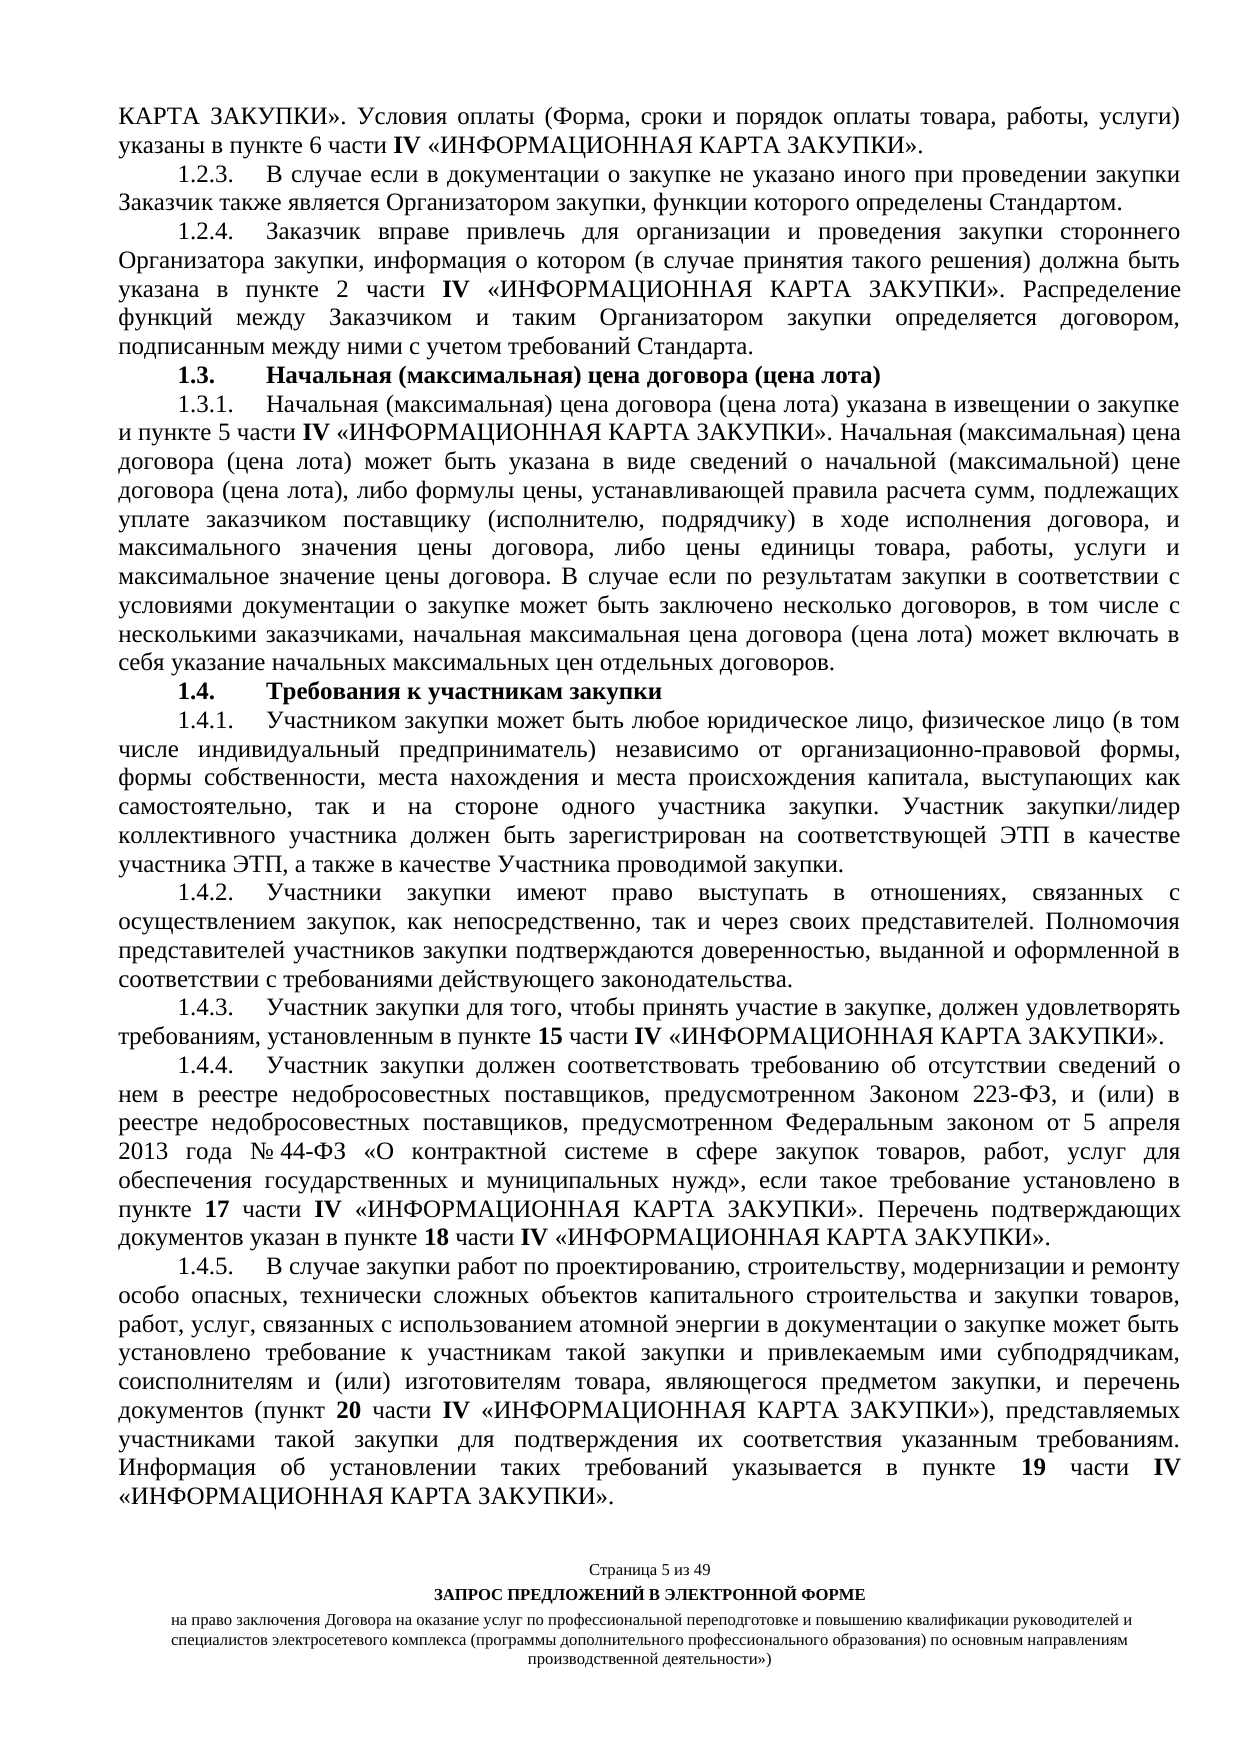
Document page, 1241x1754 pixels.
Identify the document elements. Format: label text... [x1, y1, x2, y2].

subtitle Заказчик вправе привлечь для организации и проведения закупки стороннего Организатора закупки, информация о котором (в случае принятия такого решения) должна быть указана в пункте 2 части IV «ИНФОРМАЦИОННАЯ КАРТА ЗАКУПКИ». Распределение функций между Заказчиком и таким Организатором закупки определяется договором, подписанным между ними с учетом требований Стандарта. [118, 216, 1181, 360]
subtitle Начальная (максимальная) цена договора (цена лота) [118, 360, 1181, 389]
subtitle Начальная (максимальная) цена договора (цена лота) указана в извещении о закупке и пункте 5 части IV «ИНФОРМАЦИОННАЯ КАРТА ЗАКУПКИ». Начальная (максимальная) цена договора (цена лота) может быть указана в виде сведений о начальной (максимальной) цене договора (цена лота), либо формулы цены, устанавливающей правила расчета сумм, подлежащих уплате заказчиком поставщику (исполнителю, подрядчику) в ходе исполнения договора, и максимального значения цены договора, либо цены единицы товара, работы, услуги и максимальное значение цены договора. В случае если по результатам закупки в соответствии с условиями документации о закупке может быть заключено несколько договоров, в том числе с несколькими заказчиками, начальная максимальная цена договора (цена лота) может включать в себя указание начальных максимальных цен отдельных договоров. [118, 389, 1181, 676]
subtitle Участники закупки имеют право выступать в отношениях, связанных с осуществлением закупок, как непосредственно, так и через своих представителей. Полномочия представителей участников закупки подтверждаются доверенностью, выданной и оформленной в соответствии с требованиями действующего законодательства. [118, 877, 1181, 992]
subtitle В случае если в документации о закупке не указано иного при проведении закупки Заказчик также является Организатором закупки, функции которого определены Стандартом. [118, 159, 1181, 216]
subtitle Участник закупки для того, чтобы принять участие в закупке, должен удовлетворять требованиям, установленным в пункте 15 части IV «ИНФОРМАЦИОННАЯ КАРТА ЗАКУПКИ». [118, 992, 1181, 1050]
subtitle Участник закупки должен соответствовать требованию об отсутствии сведений о нем в реестре недобросовестных поставщиков, предусмотренном Законом 223-ФЗ, и (или) в реестре недобросовестных поставщиков, предусмотренном Федеральным законом от 5 апреля 2013 года № 44-ФЗ «О контрактной системе в сфере закупок товаров, работ, услуг для обеспечения государственных и муниципальных нужд», если такое требование установлено в пункте 17 части IV «ИНФОРМАЦИОННАЯ КАРТА ЗАКУПКИ». Перечень подтверждающих документов указан в пункте 18 части IV «ИНФОРМАЦИОННАЯ КАРТА ЗАКУПКИ». [118, 1050, 1181, 1251]
subtitle Участником закупки может быть любое юридическое лицо, физическое лицо (в том числе индивидуальный предприниматель) независимо от организационно-правовой формы, формы собственности, места нахождения и места происхождения капитала, выступающих как самостоятельно, так и на стороне одного участника закупки. Участник закупки/лидер коллективного участника должен быть зарегистрирован на соответствующей ЭТП в качестве участника ЭТП, а также в качестве Участника проводимой закупки. [118, 705, 1181, 877]
subtitle Требования к участникам закупки [118, 676, 1181, 705]
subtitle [118, 101, 1181, 159]
subtitle В случае закупки работ по проектированию, строительству, модернизации и ремонту особо опасных, технически сложных объектов капитального строительства и закупки товаров, работ, услуг, связанных с использованием атомной энергии в документации о закупке может быть установлено требование к участникам такой закупки и привлекаемым ими субподрядчикам, соисполнителям и (или) изготовителям товара, являющегося предметом закупки, и перечень документов (пункт 20 части IV «ИНФОРМАЦИОННАЯ КАРТА ЗАКУПКИ»), представляемых участниками такой закупки для подтверждения их соответствия указанным требованиям. Информация об установлении таких требований указывается в пункте 19 части IV «ИНФОРМАЦИОННАЯ КАРТА ЗАКУПКИ». [118, 1251, 1181, 1510]
